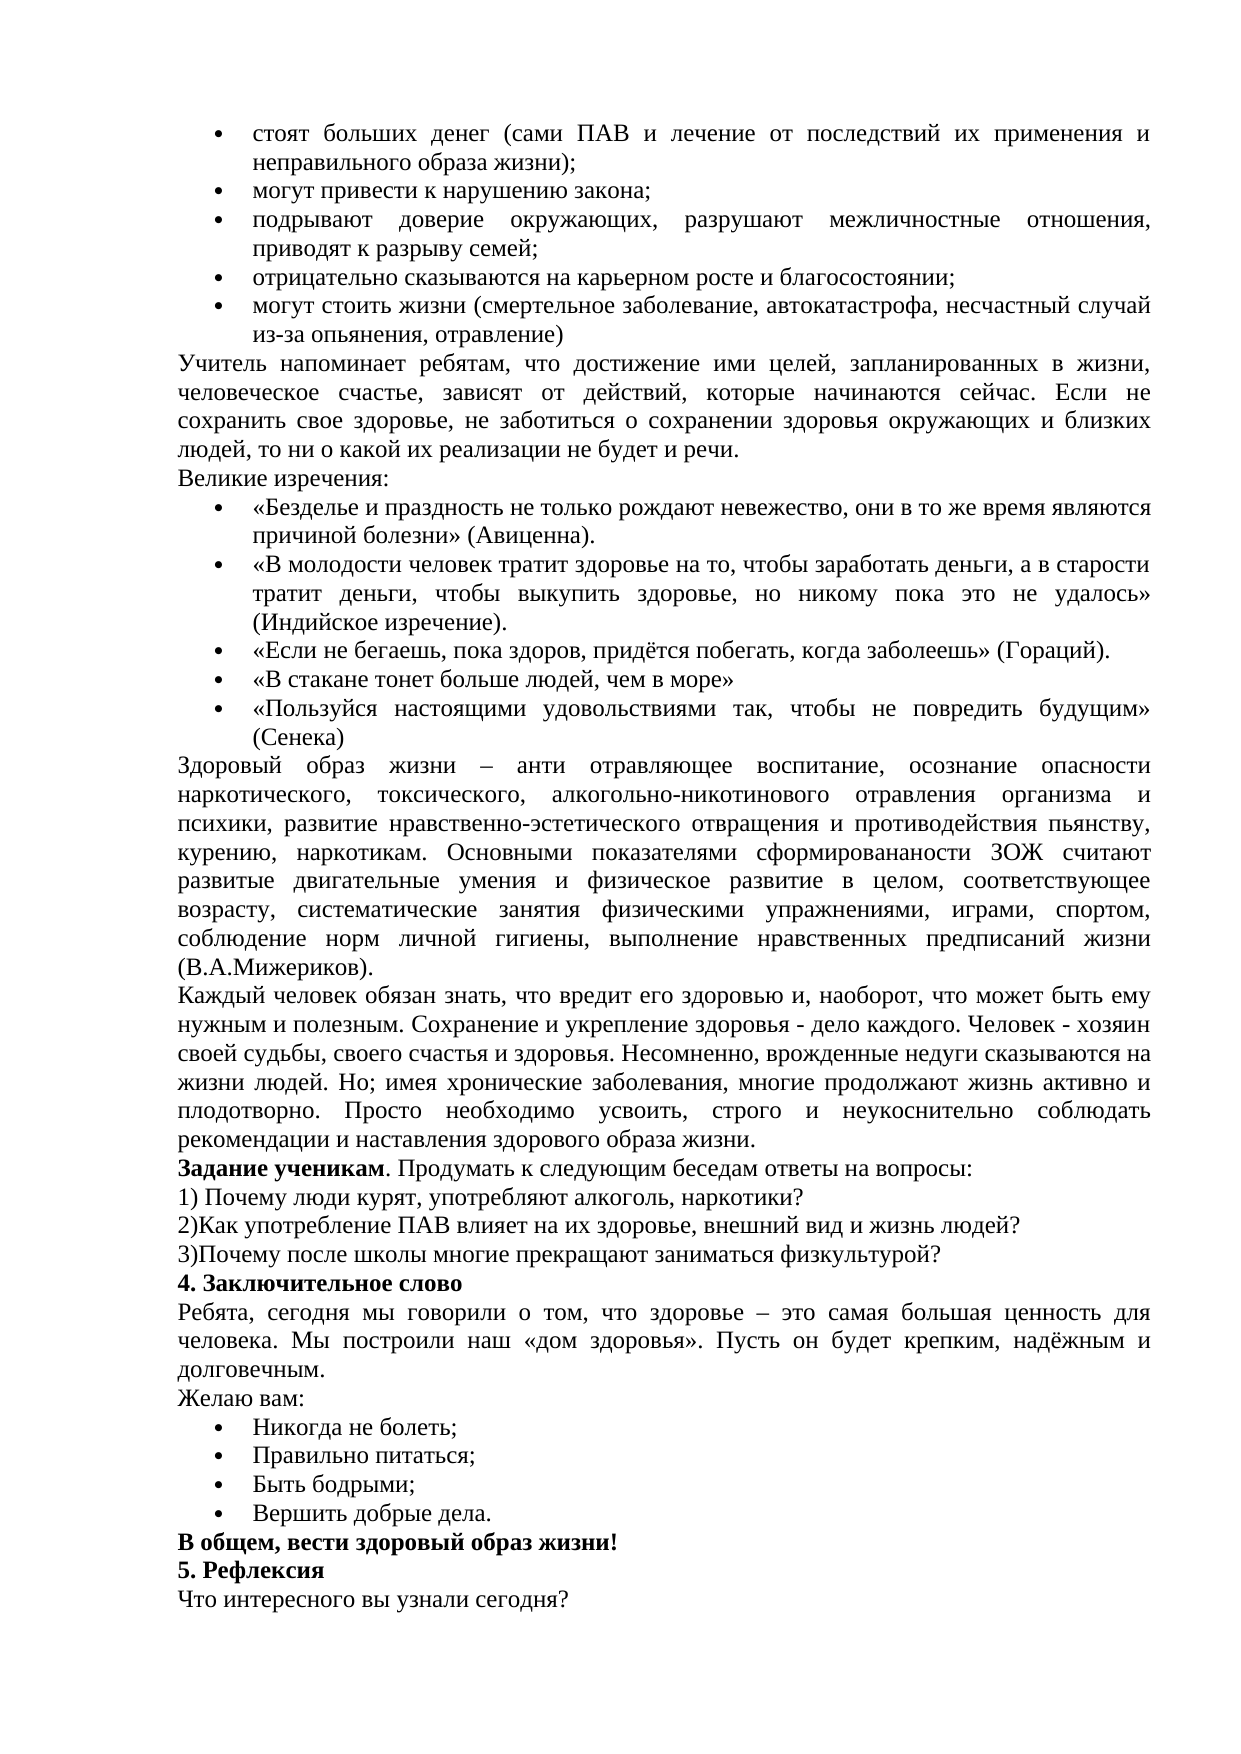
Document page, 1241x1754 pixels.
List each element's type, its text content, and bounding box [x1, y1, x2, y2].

list «Пользуйся настоящими удовольствиями так, чтобы не повредить будущим» (Сенека) [215, 693, 1152, 751]
list могут привести к нарушению закона; [215, 176, 1152, 204]
list «В молодости человек тратит здоровье на то, чтобы заработать деньги, а в старости тратит деньги, чтобы выкупить здоровье, но никому пока это не удалось» (Индийское изречение). [215, 549, 1152, 636]
list Вершить добрые дела. [215, 1498, 1152, 1527]
list могут стоить жизни (смертельное заболевание, автокатастрофа, несчастный случай из-за опьянения, отравление) [215, 291, 1152, 348]
list Никогда не болеть; [215, 1412, 1152, 1441]
list подрывают доверие окружающих, разрушают межличностные отношения, приводят к разрыву семей; [215, 204, 1152, 262]
list Быть бодрыми; [215, 1469, 1152, 1498]
text Каждый человек обязан знать, что вредит его здоровью и, наоборот, что может быть ему нужным и полезным. Сохранение и укрепление здоровья - дело каждого. Человек - хозяин своей судьбы, своего счастья и здоровья. Несомненно, врожденные недуги сказываются на жизни людей. Но; имея хронические заболевания, многие продолжают жизнь активно и плодотворно. Просто необходимо усвоить, строго и неукоснительно соблюдать рекомендации и наставления здорового образа жизни. [177, 981, 1152, 1153]
text 5. Рефлексия [177, 1556, 1152, 1584]
text Учитель напоминает ребятам, что достижение ими целей, запланированных в жизни, человеческое счастье, зависят от действий, которые начинаются сейчас. Если не сохранить свое здоровье, не заботиться о сохранении здоровья окружающих и близких людей, то ни о какой их реализации не будет и речи. [177, 348, 1152, 463]
text Что интересного вы узнали сегодня? [177, 1584, 1152, 1613]
text Здоровый образ жизни – анти отравляющее воспитание, осознание опасности наркотического, токсического, алкогольно-никотинового отравления организма и психики, развитие нравственно-эстетического отвращения и противодействия пьянству, курению, наркотикам. Основными показателями сформировананости ЗОЖ считают развитые двигательные умения и физическое развитие в целом, соответствующее возрасту, систематические занятия физическими упражнениями, играми, спортом, соблюдение норм личной гигиены, выполнение нравственных предписаний жизни (В.А.Мижериков). [177, 751, 1152, 981]
text Желаю вам: [177, 1383, 1152, 1412]
text 2)Как употребление ПАВ влияет на их здоровье, внешний вид и жизнь людей? [177, 1211, 1152, 1239]
list стоят больших денег (сами ПАВ и лечение от последствий их применения и неправильного образа жизни); [215, 118, 1152, 176]
list отрицательно сказываются на карьерном росте и благосостоянии; [215, 262, 1152, 291]
list «Безделье и праздность не только рождают невежество, они в то же время являются причиной болезни» (Авиценна). [215, 492, 1152, 549]
list «В стакане тонет больше людей, чем в море» [215, 664, 1152, 693]
text Задание ученикам. Продумать к следующим беседам ответы на вопросы: [177, 1153, 1152, 1182]
list «Если не бегаешь, пока здоров, придётся побегать, когда заболеешь» (Гораций). [215, 636, 1152, 664]
text 3)Почему после школы многие прекращают заниматься физкультурой? [177, 1239, 1152, 1268]
text 1) Почему люди курят, употребляют алкоголь, наркотики? [177, 1182, 1152, 1211]
text Ребята, сегодня мы говорили о том, что здоровье – это самая большая ценность для человека. Мы построили наш «дом здоровья». Пусть он будет крепким, надёжным и долговечным. [177, 1297, 1152, 1383]
list Правильно питаться; [215, 1441, 1152, 1469]
text Великие изречения: [177, 463, 1152, 492]
text В общем, вести здоровый образ жизни! [177, 1527, 1152, 1556]
text 4. Заключительное слово [177, 1268, 1152, 1297]
